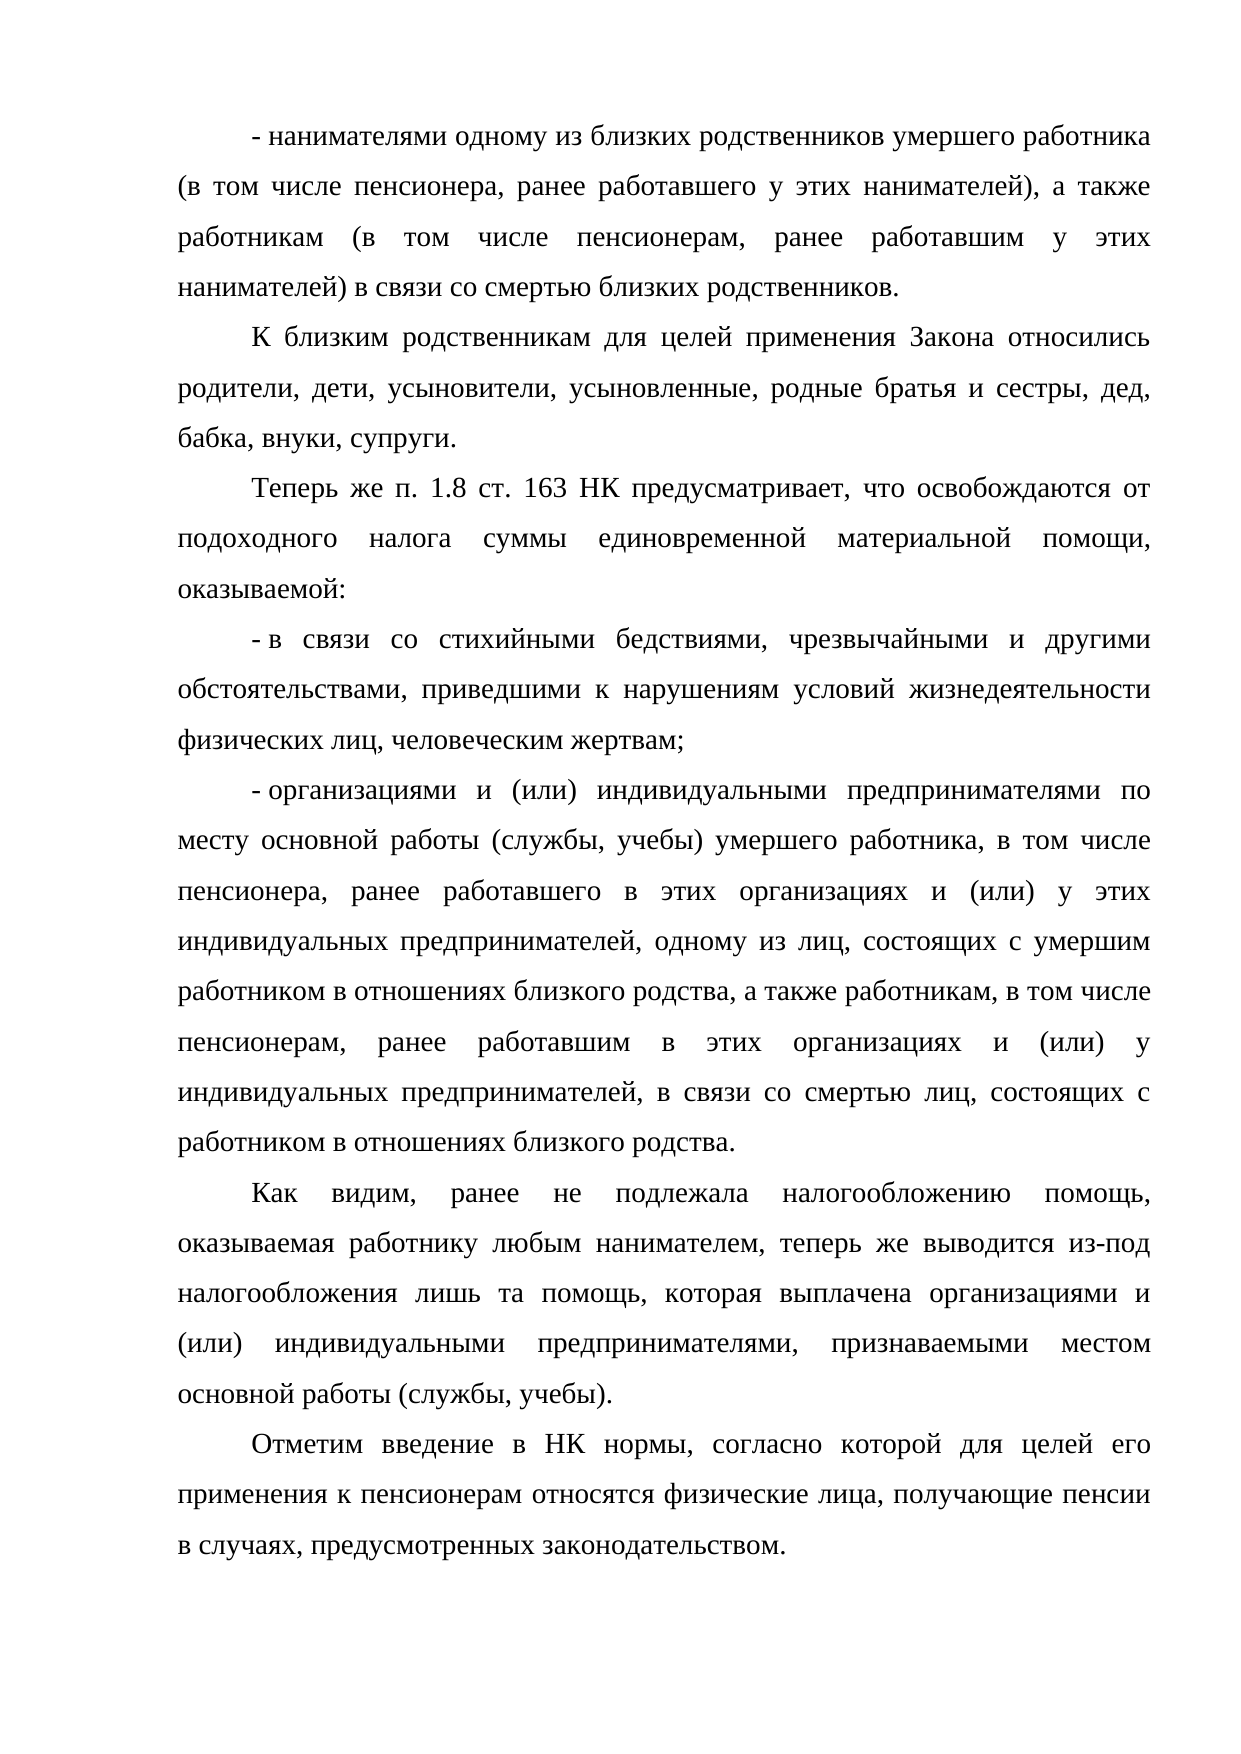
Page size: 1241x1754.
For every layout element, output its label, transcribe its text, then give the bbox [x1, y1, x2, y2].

text - нанимателями одному из близких родственников умершего работника (в том числе пенсионера, ранее работавшего у этих нанимателей), а также работникам (в том числе пенсионерам, ранее работавшим у этих нанимателей) в связи со смертью близких родственников. [177, 118, 1152, 303]
text Теперь же п. 1.8 ст. 163 НК предусматривает, что освобождаются от подоходного налога суммы единовременной материальной помощи, оказываемой: [177, 470, 1152, 604]
text К близким родственникам для целей применения Закона относились родители, дети, усыновители, усыновленные, родные братья и сестры, дед, бабка, внуки, супруги. [177, 319, 1152, 453]
text - в связи со стихийными бедствиями, чрезвычайными и другими обстоятельствами, приведшими к нарушениям условий жизнедеятельности физических лиц, человеческим жертвам; [177, 621, 1152, 755]
text Отметим введение в НК нормы, согласно которой для целей его применения к пенсионерам относятся физические лица, получающие пенсии в случаях, предусмотренных законодательством. [177, 1426, 1152, 1560]
text - организациями и (или) индивидуальными предпринимателями по месту основной работы (службы, учебы) умершего работника, в том числе пенсионера, ранее работавшего в этих организациях и (или) у этих индивидуальных предпринимателей, одному из лиц, состоящих с умершим работником в отношениях близкого родства, а также работникам, в том числе пенсионерам, ранее работавшим в этих организациях и (или) у индивидуальных предпринимателей, в связи со смертью лиц, состоящих с работником в отношениях близкого родства. [177, 772, 1152, 1158]
text Как видим, ранее не подлежала налогообложению помощь, оказываемая работнику любым нанимателем, теперь же выводится из-под налогообложения лишь та помощь, которая выплачена организациями и (или) индивидуальными предпринимателями, признаваемыми местом основной работы (службы, учебы). [177, 1175, 1152, 1409]
